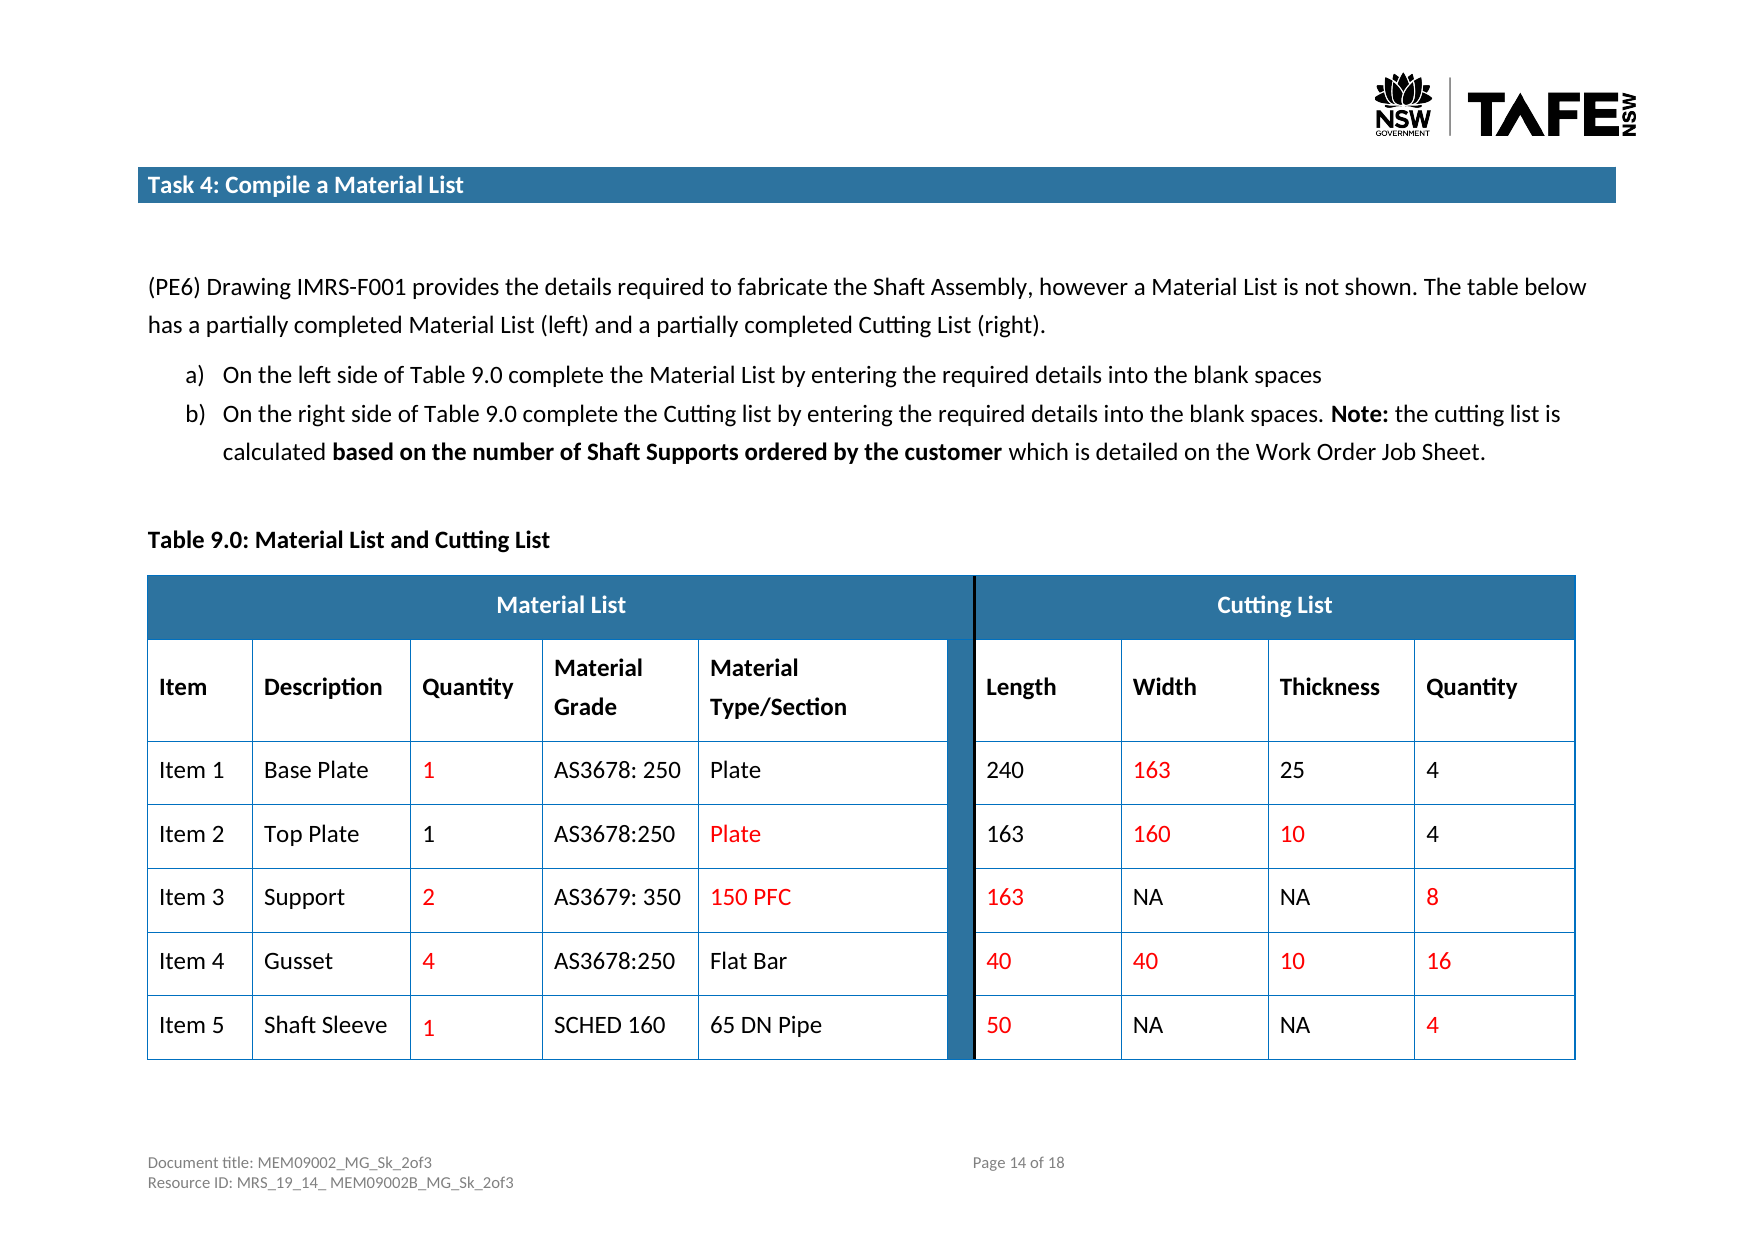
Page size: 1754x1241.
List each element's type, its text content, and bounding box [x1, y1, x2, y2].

table_cell 65 DN Pipe [699, 996, 947, 1059]
table_cell 4 [1415, 996, 1574, 1059]
table_cell 150 PFC [699, 869, 947, 932]
table_cell Item 4 [148, 933, 252, 995]
table_header Material List [148, 576, 973, 639]
table_cell SCHED 160 [543, 996, 698, 1059]
table_cell 4 [1415, 805, 1574, 868]
table_cell Plate [699, 742, 947, 804]
table_cell AS3678: 250 [543, 742, 698, 804]
table_cell Gusset [253, 933, 410, 995]
table_cell Shaft Sleeve [253, 996, 410, 1059]
picture [1375, 71, 1636, 137]
table_cell 240 [976, 742, 1121, 804]
table_header Cutting List [976, 576, 1574, 639]
table_cell AS3678:250 [543, 805, 698, 868]
text Table 9.0: Material List and Cutting List [148, 525, 1606, 555]
table_cell Quantity [1415, 640, 1574, 741]
list On the left side of Table 9.0 complete the Material List by entering the required details into the blank spaces [185, 360, 1606, 390]
table_cell Plate [699, 805, 947, 868]
text Task 4: Compile a Material List [139, 168, 1614, 202]
table_cell 40 [1122, 933, 1268, 995]
table_cell 50 [976, 996, 1121, 1059]
table_cell Support [253, 869, 410, 932]
table_cell Length [976, 640, 1121, 741]
table_cell NA [1122, 996, 1268, 1059]
table_cell Flat Bar [699, 933, 947, 995]
table_cell 163 [976, 869, 1121, 932]
table_cell Thickness [1269, 640, 1414, 741]
table_cell 10 [1269, 933, 1414, 995]
table_cell 16 [1415, 933, 1574, 995]
table_cell 163 [1122, 742, 1268, 804]
text (PE6) Drawing IMRS-F001 provides the details required to fabricate the Shaft Assembly, however a Material List is not shown. The table below has a partially completed Material List (left) and a partially completed Cutting List (right). [148, 271, 1606, 339]
table_cell 4 [411, 933, 542, 995]
table_cell [948, 640, 973, 1059]
table_cell Item 1 [148, 742, 252, 804]
table_cell 1 [411, 996, 542, 1059]
table_cell NA [1269, 996, 1414, 1059]
table_cell Description [253, 640, 410, 741]
table_cell AS3678:250 [543, 933, 698, 995]
table_cell NA [1269, 869, 1414, 932]
table_cell Base Plate [253, 742, 410, 804]
table_cell Material Type/Section [699, 640, 947, 741]
table_cell Item [148, 640, 252, 741]
table_cell 1 [411, 805, 542, 868]
table_cell 8 [1415, 869, 1574, 932]
table_cell 1 [411, 742, 542, 804]
table_cell Item 2 [148, 805, 252, 868]
table_cell 4 [1415, 742, 1574, 804]
table_cell Item 3 [148, 869, 252, 932]
table_cell AS3679: 350 [543, 869, 698, 932]
table_cell Material Grade [543, 640, 698, 741]
table_cell 10 [1269, 805, 1414, 868]
table_cell Top Plate [253, 805, 410, 868]
table_cell 2 [411, 869, 542, 932]
table_cell 163 [976, 805, 1121, 868]
list On the right side of Table 9.0 complete the Cutting list by entering the required details into the blank spaces. Note: the cutting list is calculated based on the number of Shaft Supports ordered by the customer which is detailed on the Work Order Job Sheet. [185, 398, 1606, 466]
table_cell Width [1122, 640, 1268, 741]
table_cell 40 [976, 933, 1121, 995]
table_cell NA [1122, 869, 1268, 932]
table_cell Quantity [411, 640, 542, 741]
table_cell 160 [1122, 805, 1268, 868]
table_cell 25 [1269, 742, 1414, 804]
table_cell Item 5 [148, 996, 252, 1059]
